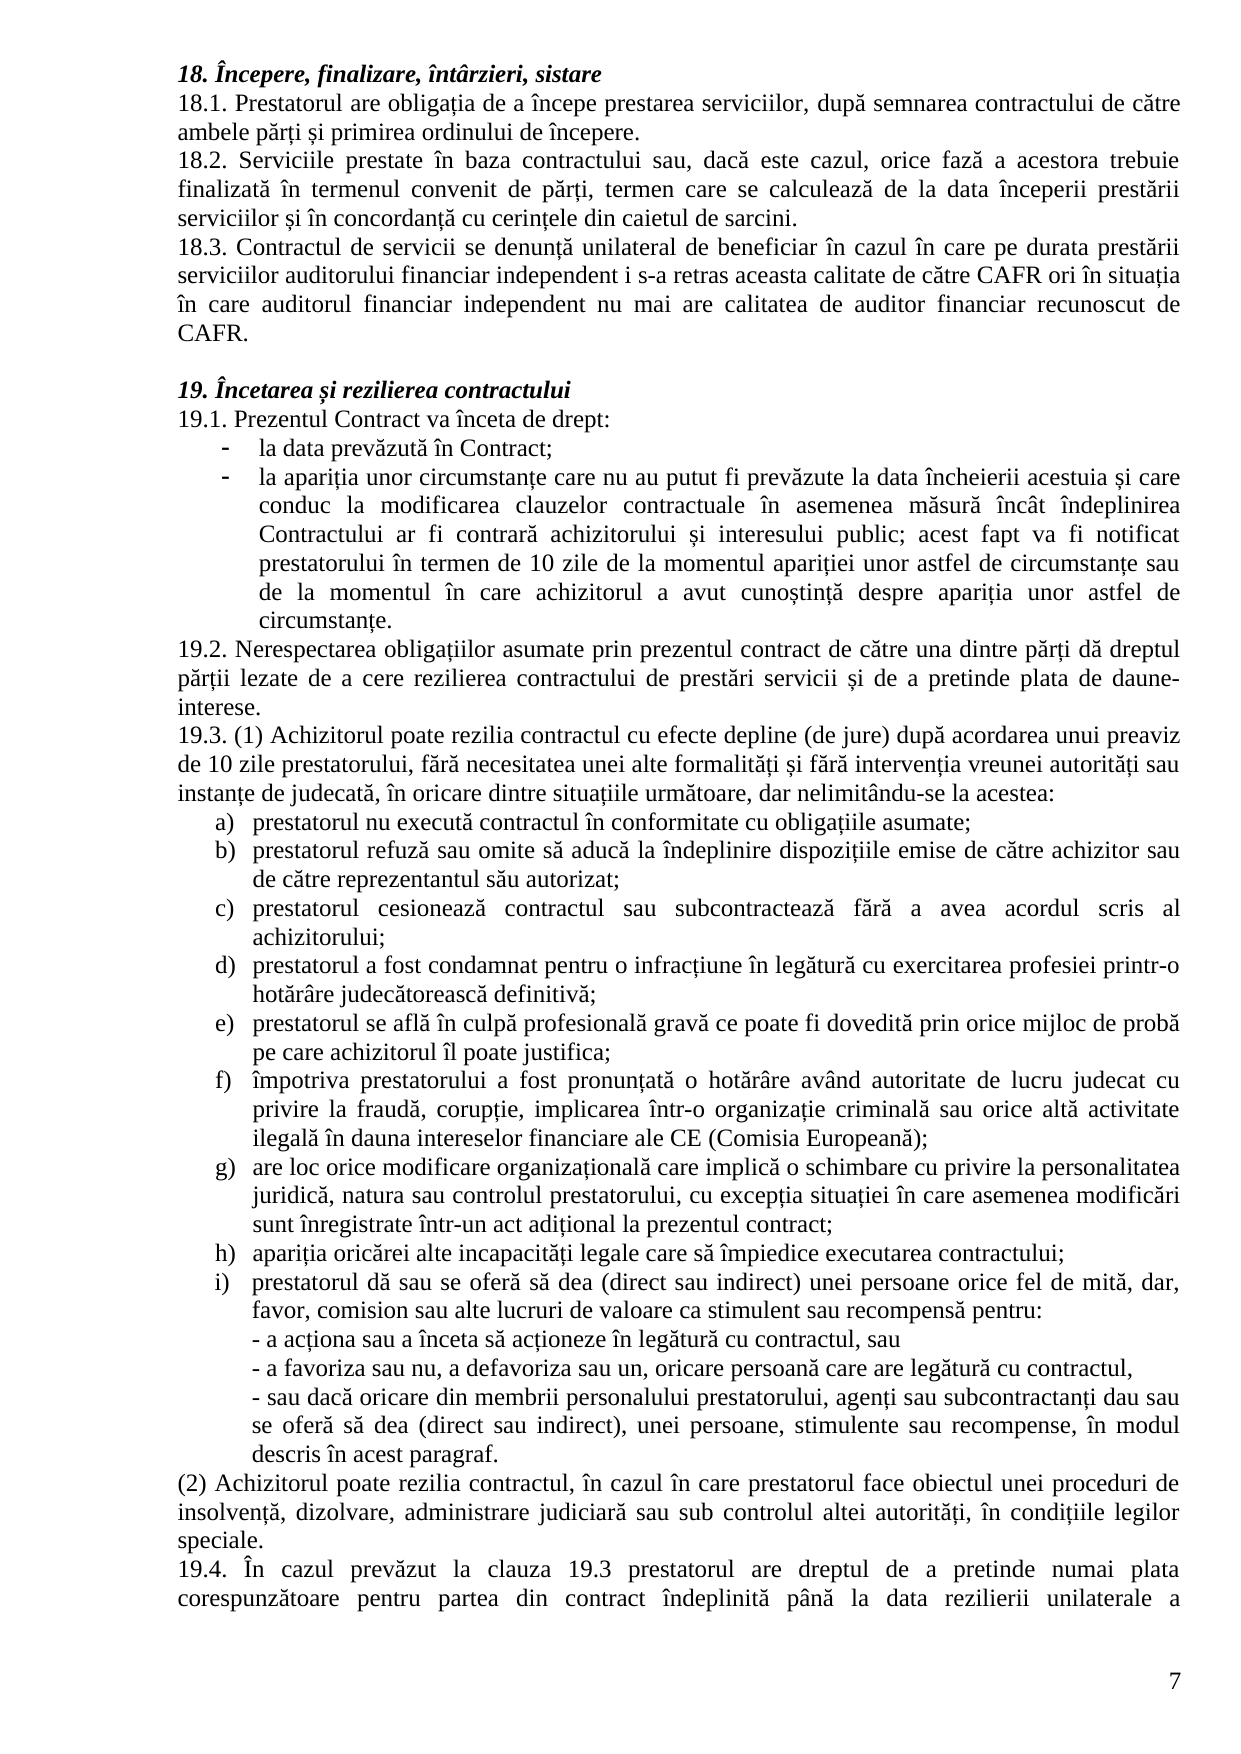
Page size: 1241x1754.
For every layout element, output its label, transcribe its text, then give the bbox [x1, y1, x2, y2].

list la apariția unor circumstanțe care nu au putut fi prevăzute la data încheierii acestuia și care conduc la modificarea clauzelor contractuale în asemenea măsură încât îndeplinirea Contractului ar fi contrară achizitorului și interesului public; acest fapt va fi notificat prestatorului în termen de 10 zile de la momentul apariției unor astfel de circumstanțe sau de la momentul în care achizitorul a avut cunoștință despre apariția unor astfel de circumstanțe. [221, 462, 1181, 634]
list prestatorul dă sau se oferă să dea (direct sau indirect) unei persoane orice fel de mită, dar, favor, comision sau alte lucruri de valoare ca stimulent sau recompensă pentru: [214, 1267, 1181, 1324]
list apariția oricărei alte incapacități legale care să împiedice executarea contractului; [215, 1238, 1181, 1267]
text - a favoriza sau nu, a defavoriza sau un, oricare persoană care are legătură cu contractul, [252, 1353, 1181, 1382]
text 18.1. Prestatorul are obligația de a începe prestarea serviciilor, după semnarea contractului de către ambele părți și primirea ordinului de începere. [177, 88, 1181, 145]
list are loc orice modificare organizațională care implică o schimbare cu privire la personalitatea juridică, natura sau controlul prestatorului, cu excepția situației în care asemenea modificări sunt înregistrate într-un act adițional la prezentul contract; [215, 1152, 1181, 1238]
list prestatorul se află în culpă profesională gravă ce poate fi dovedită prin orice mijloc de probă pe care achizitorul îl poate justifica; [215, 1008, 1181, 1065]
text 19.1. Prezentul Contract va înceta de drept: [177, 404, 1181, 433]
list la data prevăzută în Contract; [221, 433, 1181, 462]
text 18.3. Contractul de servicii se denunță unilateral de beneficiar în cazul în care pe durata prestării serviciilor auditorului financiar independent i s-a retras aceasta calitate de către CAFR ori în situația în care auditorul financiar independent nu mai are calitatea de auditor financiar recunoscut de CAFR. [177, 232, 1181, 347]
list prestatorul refuză sau omite să aducă la îndeplinire dispozițiile emise de către achizitor sau de către reprezentantul său autorizat; [215, 835, 1181, 893]
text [177, 1554, 1181, 1612]
text - sau dacă oricare din membrii personalului prestatorului, agenți sau subcontractanți dau sau se oferă să dea (direct sau indirect), unei persoane, stimulente sau recompense, în modul descris în acest paragraf. [252, 1382, 1181, 1468]
text 19.2. Nerespectarea obligațiilor asumate prin prezentul contract de către una dintre părți dă dreptul părții lezate de a cere rezilierea contractului de prestări servicii și de a pretinde plata de daune-interese. [177, 634, 1181, 720]
list prestatorul a fost condamnat pentru o infracțiune în legătură cu exercitarea profesiei printr-o hotărâre judecătorească definitivă; [215, 950, 1181, 1008]
text 19.3. (1) Achizitorul poate rezilia contractul cu efecte depline (de jure) după acordarea unui preaviz de 10 zile prestatorului, fără necesitatea unei alte formalități și fără intervenția vreunei autorități sau instanțe de judecată, în oricare dintre situațiile următoare, dar nelimitându-se la acestea: [177, 720, 1181, 807]
list prestatorul nu execută contractul în conformitate cu obligațiile asumate; [215, 807, 1181, 835]
list împotriva prestatorului a fost pronunțată o hotărâre având autoritate de lucru judecat cu privire la fraudă, corupție, implicarea într-o organizație criminală sau orice altă activitate ilegală în dauna intereselor financiare ale CE (Comisia Europeană); [215, 1065, 1181, 1152]
text 19. Încetarea și rezilierea contractului [177, 375, 1181, 404]
text 18. Începere, finalizare, întârzieri, sistare [177, 59, 1181, 88]
text 18.2. Serviciile prestate în baza contractului sau, dacă este cazul, orice fază a acestora trebuie finalizată în termenul convenit de părți, termen care se calculează de la data începerii prestării serviciilor și în concordanță cu cerințele din caietul de sarcini. [177, 145, 1181, 232]
text - a acționa sau a înceta să acționeze în legătură cu contractul, sau [252, 1324, 1181, 1353]
list prestatorul cesionează contractul sau subcontractează fără a avea acordul scris al achizitorului; [215, 893, 1181, 950]
text (2) Achizitorul poate rezilia contractul, în cazul în care prestatorul face obiectul unei proceduri de insolvență, dizolvare, administrare judiciară sau sub controlul altei autorități, în condițiile legilor speciale. [177, 1468, 1181, 1554]
